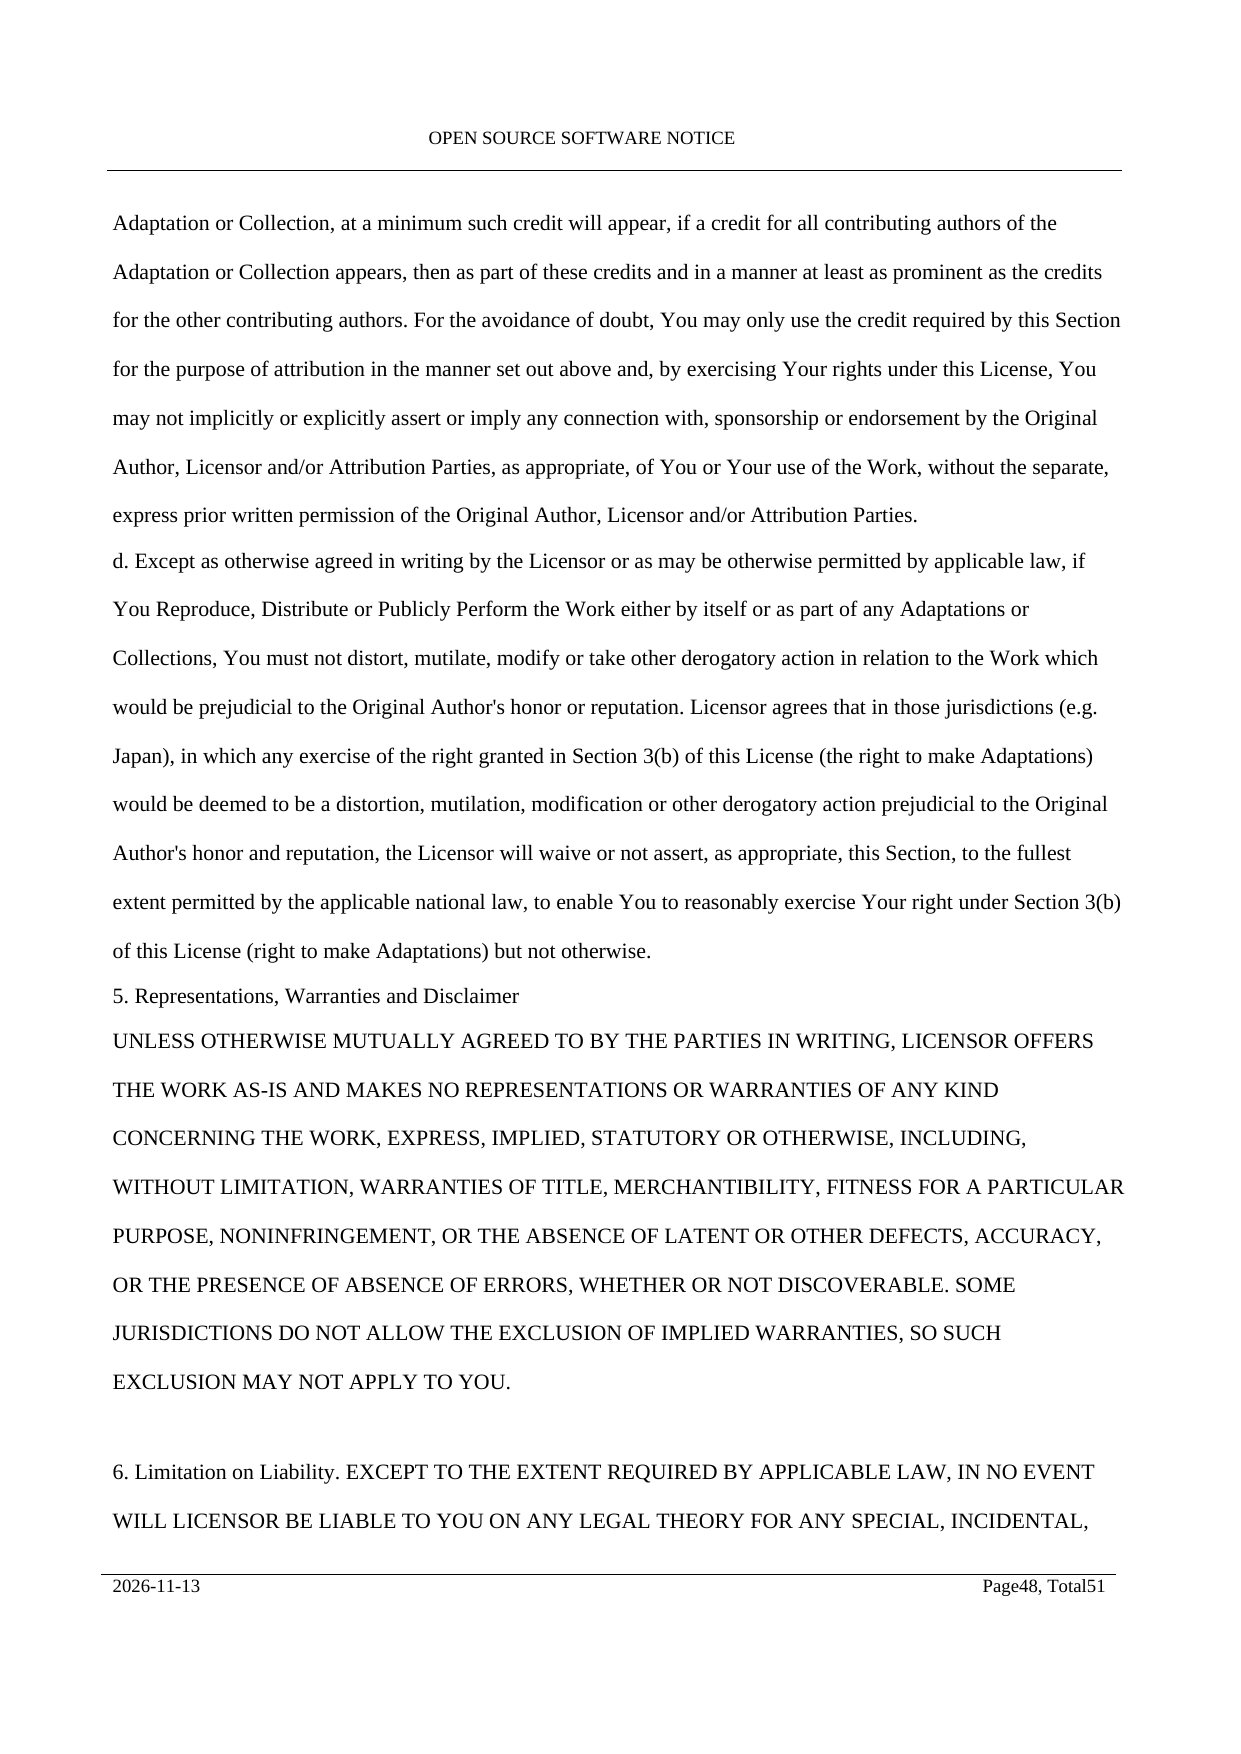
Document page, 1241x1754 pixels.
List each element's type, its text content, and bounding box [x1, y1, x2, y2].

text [112, 206, 1128, 531]
text UNLESS OTHERWISE MUTUALLY AGREED TO BY THE PARTIES IN WRITING, LICENSOR OFFERS THE WORK AS-IS AND MAKES NO REPRESENTATIONS OR WARRANTIES OF ANY KIND CONCERNING THE WORK, EXPRESS, IMPLIED, STATUTORY OR OTHERWISE, INCLUDING, WITHOUT LIMITATION, WARRANTIES OF TITLE, MERCHANTIBILITY, FITNESS FOR A PARTICULAR PURPOSE, NONINFRINGEMENT, OR THE ABSENCE OF LATENT OR OTHER DEFECTS, ACCURACY, OR THE PRESENCE OF ABSENCE OF ERRORS, WHETHER OR NOT DISCOVERABLE. SOME JURISDICTIONS DO NOT ALLOW THE EXCLUSION OF IMPLIED WARRANTIES, SO SUCH EXCLUSION MAY NOT APPLY TO YOU. [112, 1024, 1128, 1398]
text d. Except as otherwise agreed in writing by the Licensor or as may be otherwise permitted by applicable law, if You Reproduce, Distribute or Publicly Perform the Work either by itself or as part of any Adaptations or Collections, You must not distort, mutilate, modify or take other derogatory action in relation to the Work which would be prejudicial to the Original Author's honor or reputation. Licensor agrees that in those jurisdictions (e.g. Japan), in which any exercise of the right granted in Section 3(b) of this License (the right to make Adaptations) would be deemed to be a distortion, mutilation, modification or other derogatory action prejudicial to the Original Author's honor and reputation, the Licensor will waive or not assert, as appropriate, this Section, to the fullest extent permitted by the applicable national law, to enable You to reasonably exercise Your right under Section 3(b) of this License (right to make Adaptations) but not otherwise. [112, 544, 1128, 966]
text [112, 1456, 1128, 1537]
text 5. Representations, Warranties and Disclaimer [112, 979, 1128, 1012]
